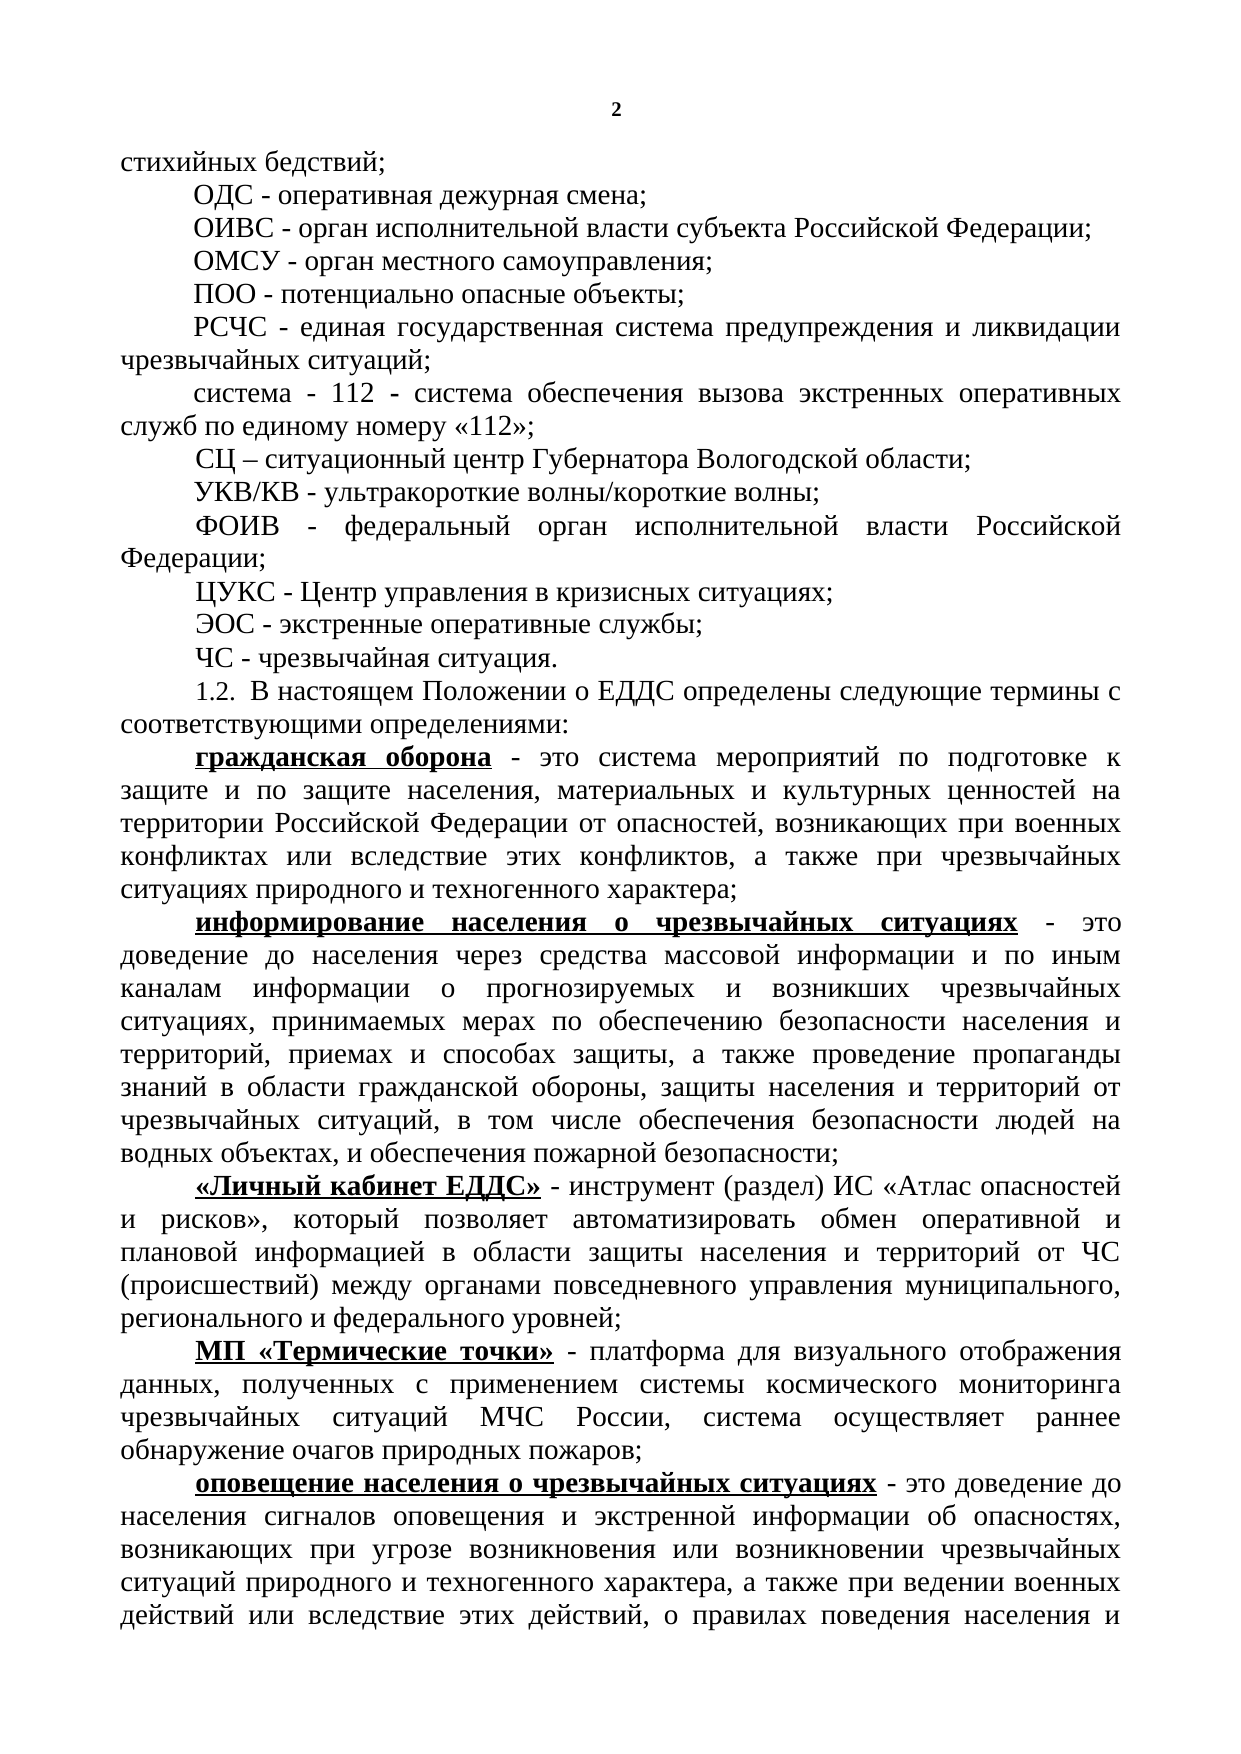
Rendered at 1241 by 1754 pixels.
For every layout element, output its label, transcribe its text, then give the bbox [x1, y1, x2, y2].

text ОДС - оперативная дежурная смена; [120, 178, 1124, 211]
text РСЧС - единая государственная система предупреждения и ликвидации чрезвычайных ситуаций; [120, 310, 1122, 376]
text ЦУКС - Центр управления в кризисных ситуациях; [120, 574, 1124, 608]
text УКВ/КВ - ультракороткие волны/короткие волны; [120, 476, 1124, 508]
text МП «Термические точки» - платформа для визуального отображения данных, полученных с применением системы космического мониторинга чрезвычайных ситуаций МЧС России, система осуществляет раннее обнаружение очагов природных пожаров; [120, 1334, 1122, 1466]
text ЭОС - экстренные оперативные службы; [120, 608, 1124, 641]
text система - 112 - система обеспечения вызова экстренных оперативных служб по единому номеру «112»; [120, 376, 1122, 442]
list В настоящем Положении о ЕДДС определены следующие термины с соответствующими определениями: [120, 674, 1122, 740]
text «Личный кабинет ЕДДС» - инструмент (раздел) ИС «Атлас опасностей и рисков», который позволяет автоматизировать обмен оперативной и плановой информацией в области защиты населения и территорий от ЧС (происшествий) между органами повседневного управления муниципального, регионального и федерального уровней; [120, 1169, 1122, 1334]
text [120, 1466, 1122, 1631]
text ЧС - чрезвычайная ситуация. [120, 641, 1124, 674]
text ФОИВ - федеральный орган исполнительной власти Российской Федерации; [120, 508, 1122, 574]
text ОИВС - орган исполнительной власти субъекта Российской Федерации; [120, 211, 1124, 244]
text информирование населения о чрезвычайных ситуациях - это доведение до населения через средства массовой информации и по иным каналам информации о прогнозируемых и возникших чрезвычайных ситуациях, принимаемых мерах по обеспечению безопасности населения и территорий, приемах и способах защиты, а также проведение пропаганды знаний в области гражданской обороны, защиты населения и территорий от чрезвычайных ситуаций, в том числе обеспечения безопасности людей на водных объектах, и обеспечения пожарной безопасности; [120, 905, 1122, 1169]
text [120, 145, 1122, 178]
text СЦ – ситуационный центр Губернатора Вологодской области; [120, 442, 1124, 476]
text гражданская оборона - это система мероприятий по подготовке к защите и по защите населения, материальных и культурных ценностей на территории Российской Федерации от опасностей, возникающих при военных конфликтах или вследствие этих конфликтов, а также при чрезвычайных ситуациях природного и техногенного характера; [120, 740, 1122, 905]
text ОМСУ - орган местного самоуправления; [120, 244, 1124, 277]
text ПОО - потенциально опасные объекты; [120, 277, 1124, 310]
